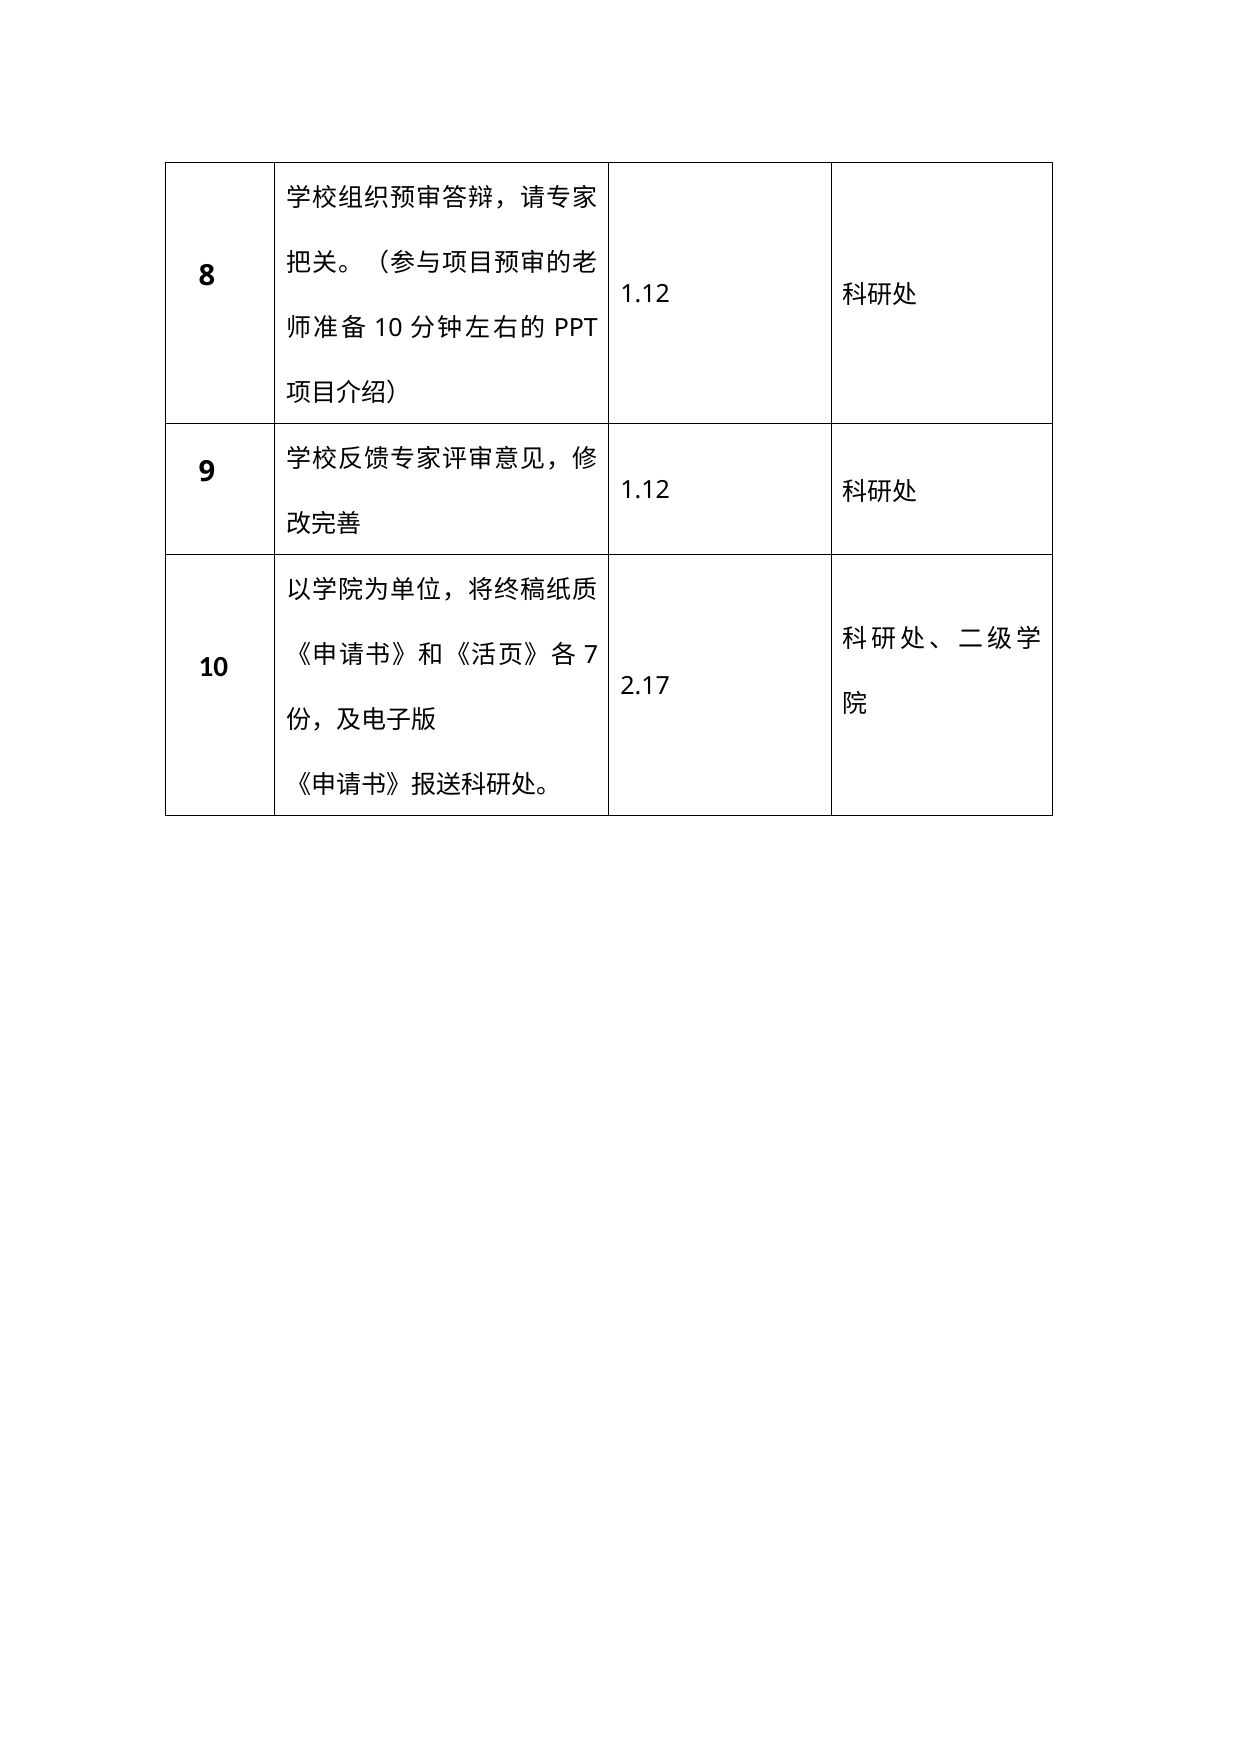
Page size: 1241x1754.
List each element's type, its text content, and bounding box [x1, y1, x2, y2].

table_cell 科研处 [832, 424, 1052, 554]
table_cell 8 [166, 163, 274, 423]
table_cell 9 [166, 424, 274, 554]
table_cell 1.12 [609, 163, 831, 423]
table_cell 1.12 [609, 424, 831, 554]
table_cell 以学院为单位，将终稿纸质《申请书》和《活页》各7份，及电子版 《申请书》报送科研处。 [275, 555, 608, 815]
table_cell 科研处 [832, 163, 1052, 423]
table_cell 2.17 [609, 555, 831, 815]
table_cell 科研处、二级学院 [832, 555, 1052, 815]
table_cell 10 [166, 555, 274, 815]
table_cell 学校反馈专家评审意见，修改完善 [275, 424, 608, 554]
table_cell 学校组织预审答辩，请专家把关。（参与项目预审的老师准备10分钟左右的PPT项目介绍） [275, 163, 608, 423]
